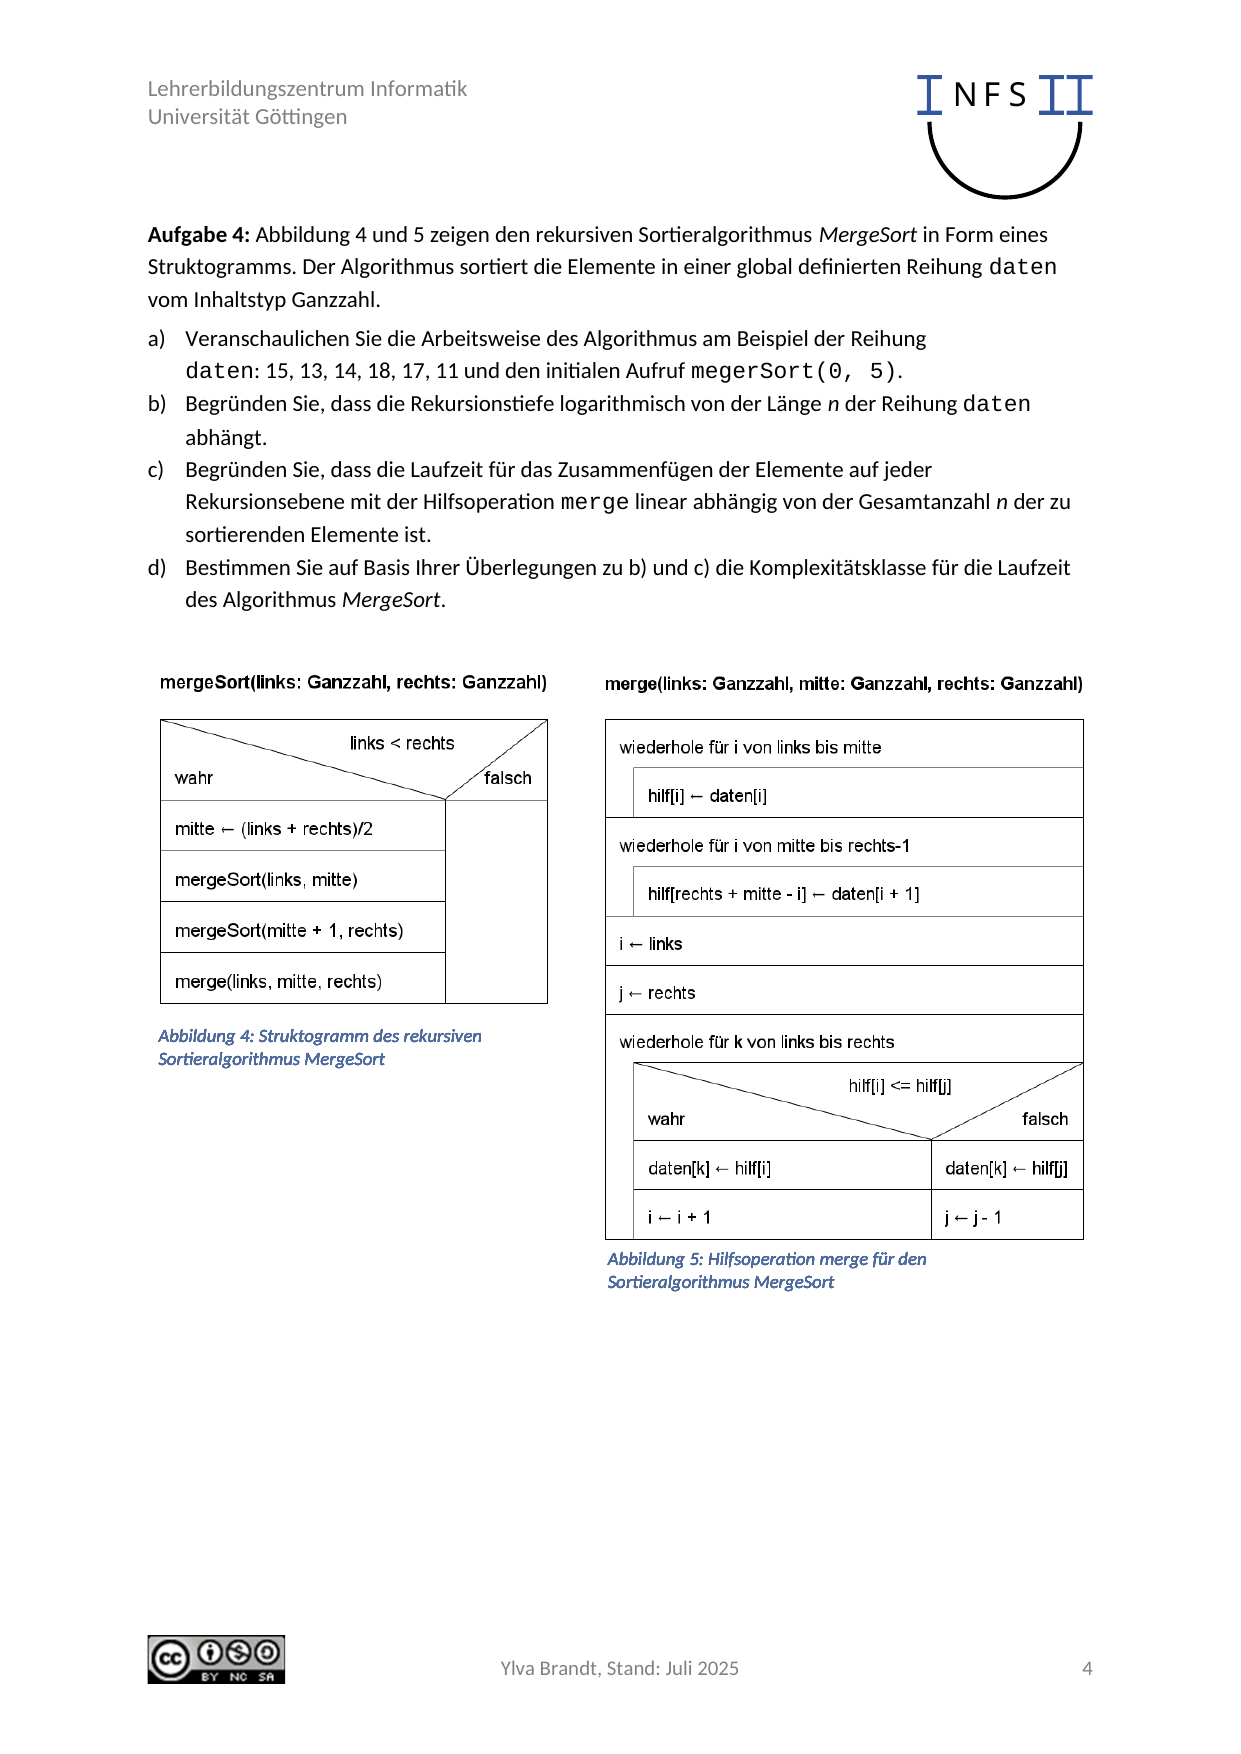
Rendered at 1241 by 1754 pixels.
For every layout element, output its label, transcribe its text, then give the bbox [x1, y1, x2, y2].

list Begründen Sie, dass die Rekursionstiefe logarithmisch von der Länge n der Reihung daten abhängt. [148, 389, 1093, 451]
list Bestimmen Sie auf Basis Ihrer Überlegungen zu b) und c) die Komplexitätsklasse für die Laufzeit des Algorithmus MergeSort. [148, 553, 1093, 613]
list Veranschaulichen Sie die Arbeitsweise des Algorithmus am Beispiel der Reihung daten: 15, 13, 14, 18, 17, 11 und den initialen Aufruf megerSort(0, 5). [148, 324, 1093, 385]
picture [147, 1635, 286, 1684]
picture [588, 656, 1095, 1254]
list Begründen Sie, dass die Laufzeit für das Zusammenfügen der Elemente auf jeder Rekursionsebene mit der Hilfsoperation merge linear abhängig von der Gesamtanzahl n der zu sortierenden Elemente ist. [148, 455, 1093, 549]
text Aufgabe 4: Abbildung 4 und 5 zeigen den rekursiven Sortieralgorithmus MergeSort in Form eines Struktogramms. Der Algorithmus sortiert die Elemente in einer global definierten Reihung daten vom Inhaltstyp Ganzzahl. [148, 220, 1093, 313]
picture [147, 664, 564, 1019]
